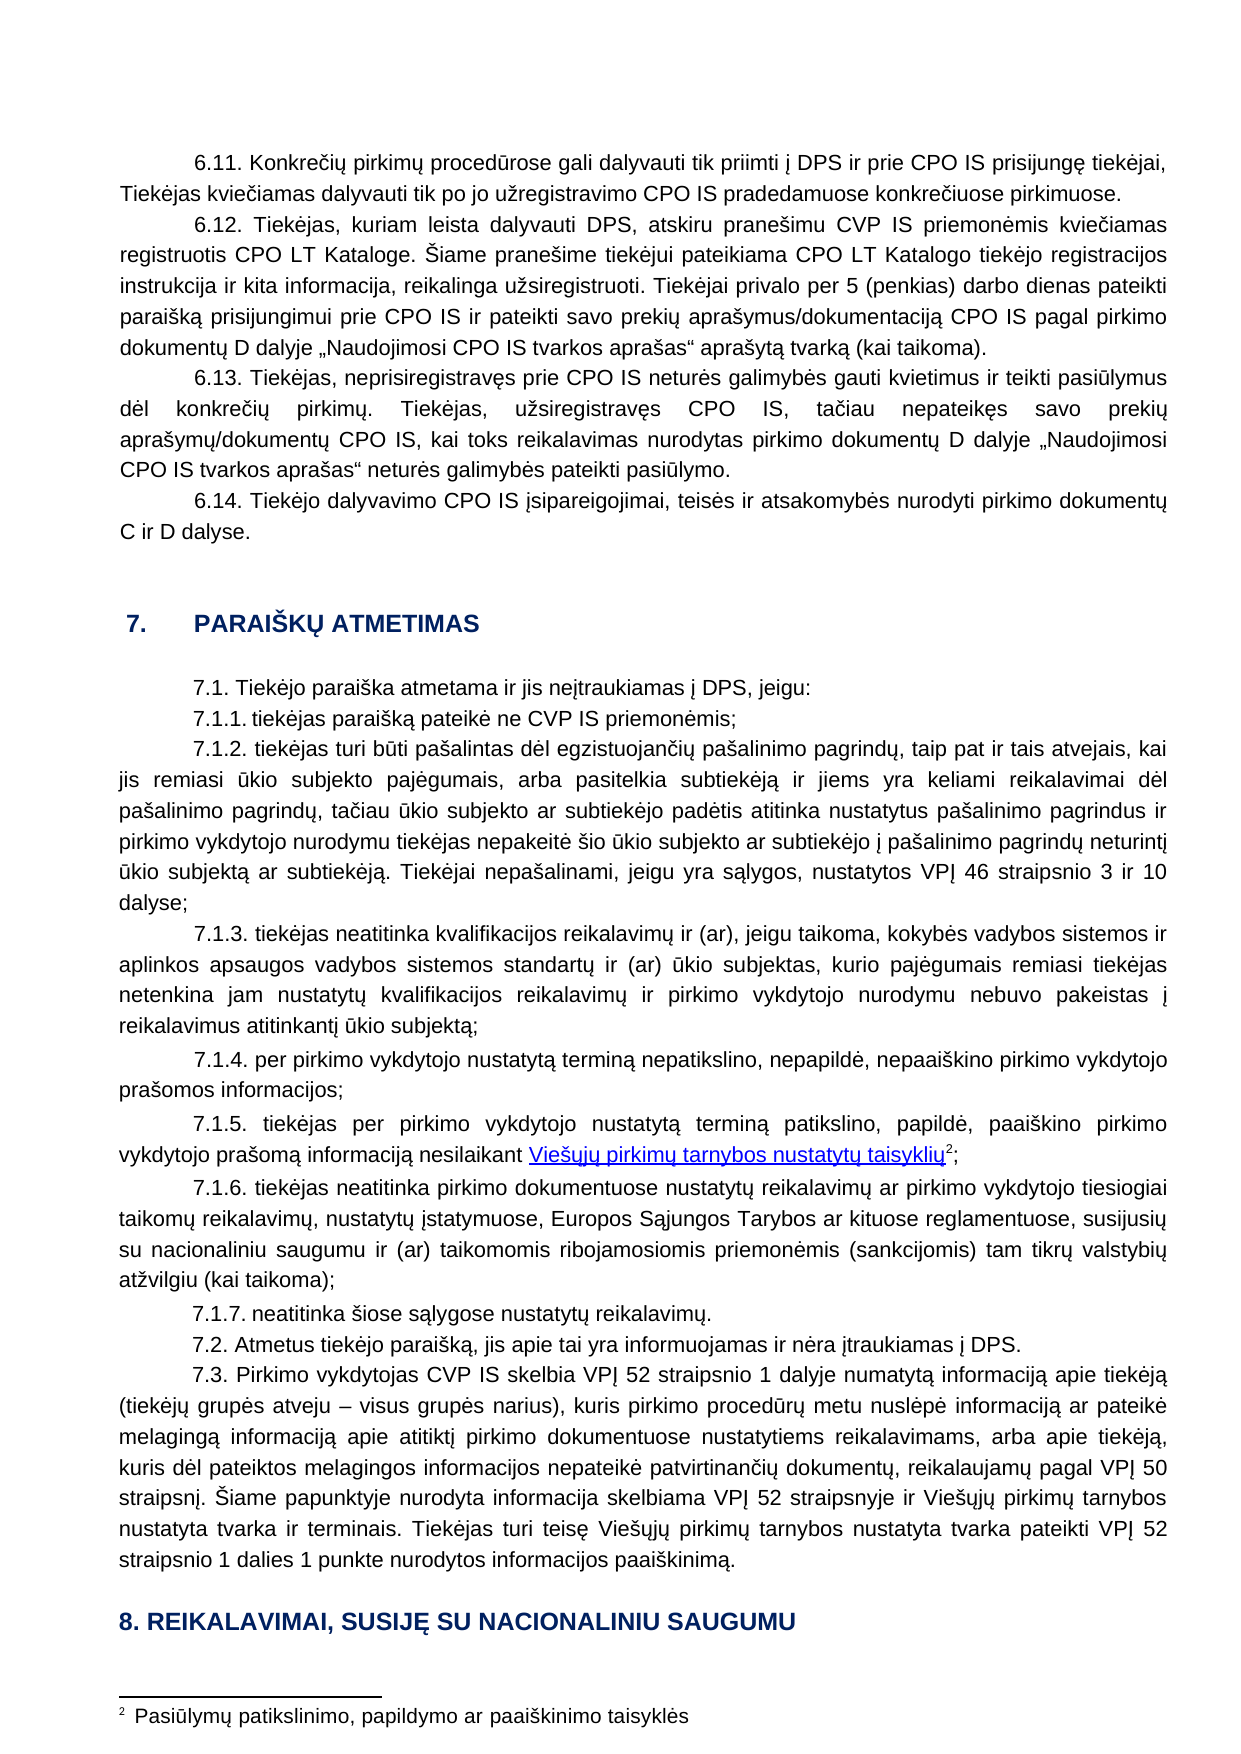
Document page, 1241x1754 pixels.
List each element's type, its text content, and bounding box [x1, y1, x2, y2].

text 7.1. Tiekėjo paraiška atmetama ir jis neįtraukiamas į DPS, jeigu: [119, 675, 1169, 700]
subtitle 7. PARAIŠKŲ ATMETIMAS [119, 609, 1169, 638]
text 6.13. Tiekėjas, neprisiregistravęs prie CPO IS neturės galimybės gauti kvietimus ir teikti pasiūlymus dėl konkrečių pirkimų. Tiekėjas, užsiregistravęs CPO IS, tačiau nepateikęs savo prekių aprašymų/dokumentų CPO IS, kai toks reikalavimas nurodytas pirkimo dokumentų D dalyje „Naudojimosi CPO IS tvarkos aprašas“ neturės galimybės pateikti pasiūlymo. [119, 365, 1169, 482]
text 7.1.6. tiekėjas neatitinka pirkimo dokumentuose nustatytų reikalavimų ar pirkimo vykdytojo tiesiogiai taikomų reikalavimų, nustatytų įstatymuose, Europos Sąjungos Tarybos ar kituose reglamentuose, susijusių su nacionaliniu saugumu ir (ar) taikomomis ribojamosiomis priemonėmis (sankcijomis) tam tikrų valstybių atžvilgiu (kai taikoma); [119, 1175, 1169, 1292]
text 6.12. Tiekėjas, kuriam leista dalyvauti DPS, atskiru pranešimu CVP IS priemonėmis kviečiamas registruotis CPO LT Kataloge. Šiame pranešime tiekėjui pateikiama CPO LT Katalogo tiekėjo registracijos instrukcija ir kita informacija, reikalinga užsiregistruoti. Tiekėjai privalo per 5 (penkias) darbo dienas pateikti paraišką prisijungimui prie CPO IS ir pateikti savo prekių aprašymus/dokumentaciją CPO IS pagal pirkimo dokumentų D dalyje „Naudojimosi CPO IS tvarkos aprašas“ aprašytą tvarką (kai taikoma). [119, 211, 1169, 359]
text 7.1.1. tiekėjas paraišką pateikė ne CVP IS priemonėmis; [119, 706, 1169, 731]
text 6.11. Konkrečių pirkimų procedūrose gali dalyvauti tik priimti į DPS ir prie CPO IS prisijungę tiekėjai, Tiekėjas kviečiamas dalyvauti tik po jo užregistravimo CPO IS pradedamuose konkrečiuose pirkimuose. [119, 150, 1169, 206]
text 7.3. Pirkimo vykdytojas CVP IS skelbia VPĮ 52 straipsnio 1 dalyje numatytą informaciją apie tiekėją (tiekėjų grupės atveju – visus grupės narius), kuris pirkimo procedūrų metu nuslėpė informaciją ar pateikė melagingą informaciją apie atitiktį pirkimo dokumentuose nustatytiems reikalavimams, arba apie tiekėją, kuris dėl pateiktos melagingos informacijos nepateikė patvirtinančių dokumentų, reikalaujamų pagal VPĮ 50 straipsnį. Šiame papunktyje nurodyta informacija skelbiama VPĮ 52 straipsnyje ir Viešųjų pirkimų tarnybos nustatyta tvarka ir terminais. Tiekėjas turi teisę Viešųjų pirkimų tarnybos nustatyta tvarka pateikti VPĮ 52 straipsnio 1 dalies 1 punkte nurodytos informacijos paaiškinimą. [119, 1362, 1169, 1572]
text 7.1.3. tiekėjas neatitinka kvalifikacijos reikalavimų ir (ar), jeigu taikoma, kokybės vadybos sistemos ir aplinkos apsaugos vadybos sistemos standartų ir (ar) ūkio subjektas, kurio pajėgumais remiasi tiekėjas netenkina jam nustatytų kvalifikacijos reikalavimų ir pirkimo vykdytojo nurodymu nebuvo pakeistas į reikalavimus atitinkantį ūkio subjektą; [119, 921, 1169, 1038]
text 6.14. Tiekėjo dalyvavimo CPO IS įsipareigojimai, teisės ir atsakomybės nurodyti pirkimo dokumentų C ir D dalyse. [119, 488, 1169, 544]
text 7.2. Atmetus tiekėjo paraišką, jis apie tai yra informuojamas ir nėra įtraukiamas į DPS. [119, 1331, 1169, 1357]
text 7.1.4. per pirkimo vykdytojo nustatytą terminą nepatikslino, nepapildė, nepaaiškino pirkimo vykdytojo prašomos informacijos; [119, 1046, 1169, 1102]
subtitle 8. REIKALAVIMAI, SUSIJĘ SU NACIONALINIU SAUGUMU [119, 1606, 1169, 1635]
text 7.1.7. neatitinka šiose sąlygose nustatytų reikalavimų. [119, 1301, 1169, 1326]
text 7.1.2. tiekėjas turi būti pašalintas dėl egzistuojančių pašalinimo pagrindų, taip pat ir tais atvejais, kai jis remiasi ūkio subjekto pajėgumais, arba pasitelkia subtiekėją ir jiems yra keliami reikalavimai dėl pašalinimo pagrindų, tačiau ūkio subjekto ar subtiekėjo padėtis atitinka nustatytus pašalinimo pagrindus ir pirkimo vykdytojo nurodymu tiekėjas nepakeitė šio ūkio subjekto ar subtiekėjo į pašalinimo pagrindų neturintį ūkio subjektą ar subtiekėją. Tiekėjai nepašalinami, jeigu yra sąlygos, nustatytos VPĮ 46 straipsnio 3 ir 10 dalyse; [119, 736, 1169, 915]
text 7.1.5. tiekėjas per pirkimo vykdytojo nustatytą terminą patikslino, papildė, paaiškino pirkimo vykdytojo prašomą informaciją nesilaikant Viešųjų pirkimų tarnybos nustatytų taisyklių; [119, 1111, 1169, 1167]
